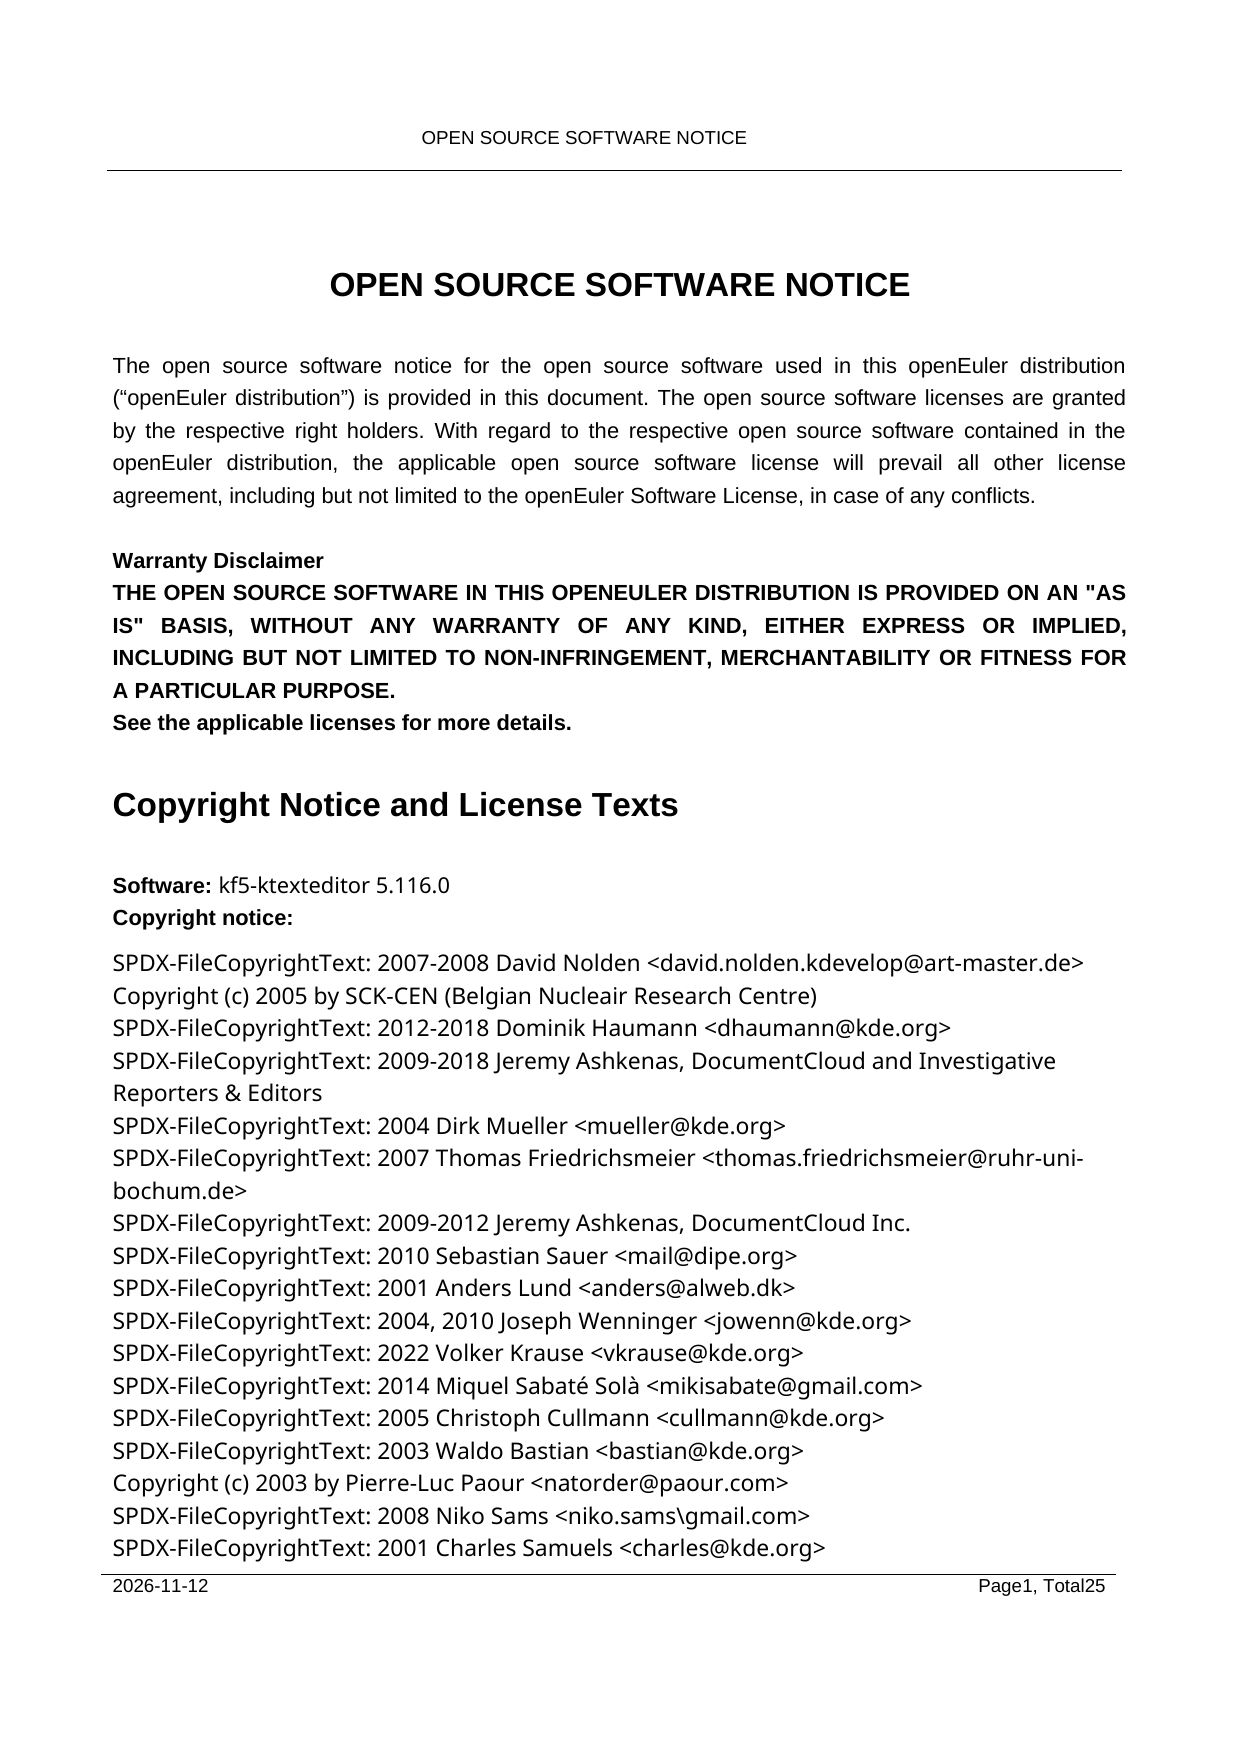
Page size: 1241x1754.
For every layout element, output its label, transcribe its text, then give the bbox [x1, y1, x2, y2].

text Copyright notice: [112, 901, 1128, 934]
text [112, 947, 1128, 1564]
text Warranty Disclaimer [112, 544, 1128, 576]
text Copyright Notice and License Texts [112, 771, 1128, 836]
text The open source software notice for the open source software used in this openEuler distribution (“openEuler distribution”) is provided in this document. The open source software licenses are granted by the respective right holders. With regard to the respective open source software contained in the openEuler distribution, the applicable open source software license will prevail all other license agreement, including but not limited to the openEuler Software License, in case of any conflicts. [112, 349, 1128, 511]
text THE OPEN SOURCE SOFTWARE IN THIS OPENEULER DISTRIBUTION IS PROVIDED ON AN "AS IS" BASIS, WITHOUT ANY WARRANTY OF ANY KIND, EITHER EXPRESS OR IMPLIED, INCLUDING BUT NOT LIMITED TO NON-INFRINGEMENT, MERCHANTABILITY OR FITNESS FOR A PARTICULAR PURPOSE. See the applicable licenses for more details. [112, 576, 1128, 739]
title Software: kf5-ktexteditor 5.116.0 [112, 869, 1128, 901]
text OPEN SOURCE SOFTWARE NOTICE [112, 251, 1128, 316]
